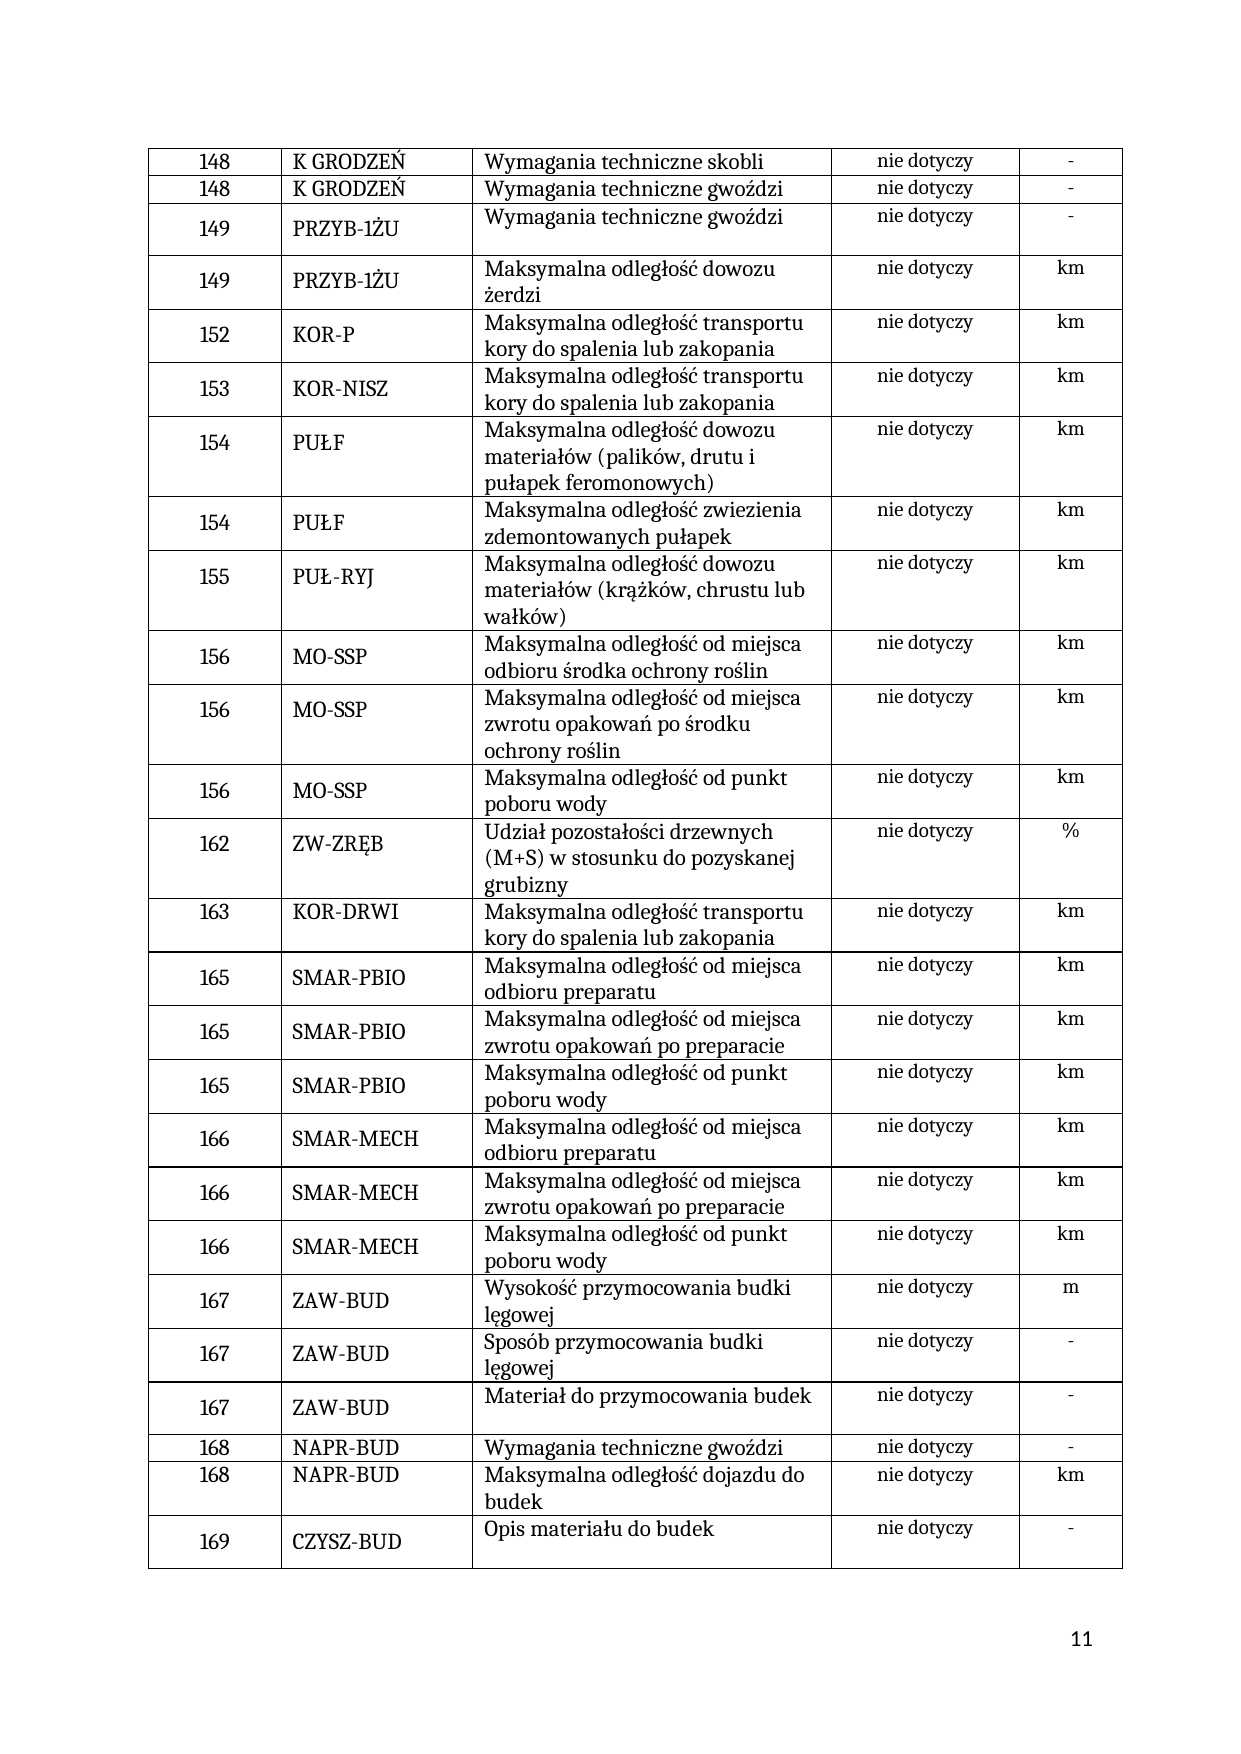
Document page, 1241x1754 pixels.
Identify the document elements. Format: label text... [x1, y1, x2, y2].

table_cell - [1020, 1329, 1122, 1381]
table_cell KOR-DRWI [282, 899, 472, 951]
table_cell km [1020, 310, 1122, 362]
table_cell Opis materiału do budek [473, 1516, 831, 1567]
table_cell Maksymalna odległość od miejsca zwrotu opakowań po środku ochrony roślin [473, 685, 831, 764]
table_cell km [1020, 417, 1122, 496]
table_cell 165 [149, 1006, 281, 1059]
table_cell 148 [149, 149, 281, 175]
table_cell PUŁ-RYJ [282, 551, 472, 630]
table_cell nie dotyczy [832, 497, 1019, 550]
table_cell 153 [149, 363, 281, 416]
table_cell 154 [149, 497, 281, 550]
table_cell 149 [149, 256, 281, 308]
table_cell Maksymalna odległość od miejsca odbioru preparatu [473, 1114, 831, 1166]
table_cell Maksymalna odległość dowozu żerdzi [473, 256, 831, 308]
table_cell SMAR-MECH [282, 1168, 472, 1220]
table_cell 155 [149, 551, 281, 630]
table_cell km [1020, 765, 1122, 818]
table_cell 166 [149, 1114, 281, 1166]
table_cell 165 [149, 1060, 281, 1113]
table_cell % [1020, 819, 1122, 898]
table_cell - [1020, 204, 1122, 255]
table_cell km [1020, 631, 1122, 684]
table_cell nie dotyczy [832, 1329, 1019, 1381]
table_cell nie dotyczy [832, 1006, 1019, 1059]
table_cell nie dotyczy [832, 1435, 1019, 1461]
table_cell Udział pozostałości drzewnych (M+S) w stosunku do pozyskanej grubizny [473, 819, 831, 898]
table_cell nie dotyczy [832, 1060, 1019, 1113]
table_cell 169 [149, 1516, 281, 1567]
table_cell 167 [149, 1275, 281, 1328]
table_cell 148 [149, 176, 281, 202]
table_cell 166 [149, 1168, 281, 1220]
table_cell - [1020, 176, 1122, 202]
table_cell PUŁF [282, 497, 472, 550]
table_cell Wymagania techniczne skobli [473, 149, 831, 175]
table_cell km [1020, 1114, 1122, 1166]
table_cell Maksymalna odległość dowozu materiałów (palików, drutu i pułapek feromonowych) [473, 417, 831, 496]
table_cell nie dotyczy [832, 149, 1019, 175]
table_cell nie dotyczy [832, 631, 1019, 684]
table_cell nie dotyczy [832, 551, 1019, 630]
table_cell 156 [149, 631, 281, 684]
table_cell SMAR-MECH [282, 1114, 472, 1166]
table_cell KOR-P [282, 310, 472, 362]
table_cell nie dotyczy [832, 256, 1019, 308]
table_cell km [1020, 1060, 1122, 1113]
table_cell Maksymalna odległość od punkt poboru wody [473, 1221, 831, 1274]
table_cell km [1020, 551, 1122, 630]
table_cell - [1020, 1383, 1122, 1434]
table_cell - [1020, 1435, 1122, 1461]
table_cell km [1020, 1168, 1122, 1220]
table_cell Maksymalna odległość dowozu materiałów (krążków, chrustu lub wałków) [473, 551, 831, 630]
table_cell nie dotyczy [832, 1383, 1019, 1434]
table_cell 154 [149, 417, 281, 496]
table_cell Maksymalna odległość od miejsca zwrotu opakowań po preparacie [473, 1006, 831, 1059]
table_cell PRZYB-1ŻU [282, 204, 472, 255]
table_cell nie dotyczy [832, 1114, 1019, 1166]
table_cell m [1020, 1275, 1122, 1328]
table_cell nie dotyczy [832, 1168, 1019, 1220]
table_cell Maksymalna odległość od miejsca odbioru środka ochrony roślin [473, 631, 831, 684]
table_cell Materiał do przymocowania budek [473, 1383, 831, 1434]
table_cell nie dotyczy [832, 819, 1019, 898]
table_cell NAPR-BUD [282, 1462, 472, 1515]
table_cell Maksymalna odległość transportu kory do spalenia lub zakopania [473, 363, 831, 416]
table_cell Wymagania techniczne gwoździ [473, 1435, 831, 1461]
table_cell 163 [149, 899, 281, 951]
table_cell km [1020, 1221, 1122, 1274]
table_cell nie dotyczy [832, 1221, 1019, 1274]
table_cell nie dotyczy [832, 1516, 1019, 1567]
table_cell nie dotyczy [832, 765, 1019, 818]
table_cell ZAW-BUD [282, 1383, 472, 1434]
table_cell KOR-NISZ [282, 363, 472, 416]
table_cell Wysokość przymocowania budki lęgowej [473, 1275, 831, 1328]
table_cell nie dotyczy [832, 685, 1019, 764]
table_cell nie dotyczy [832, 204, 1019, 255]
table_cell nie dotyczy [832, 310, 1019, 362]
table_cell MO-SSP [282, 685, 472, 764]
table_cell 165 [149, 953, 281, 1005]
table_cell - [1020, 1516, 1122, 1567]
table_cell ZW-ZRĘB [282, 819, 472, 898]
table_cell MO-SSP [282, 765, 472, 818]
table_cell Sposób przymocowania budki lęgowej [473, 1329, 831, 1381]
table_cell 166 [149, 1221, 281, 1274]
table_cell SMAR-PBIO [282, 1006, 472, 1059]
table_cell Maksymalna odległość dojazdu do budek [473, 1462, 831, 1515]
table_cell SMAR-MECH [282, 1221, 472, 1274]
table_cell km [1020, 1462, 1122, 1515]
table_cell Maksymalna odległość transportu kory do spalenia lub zakopania [473, 899, 831, 951]
table_cell km [1020, 256, 1122, 308]
table_cell km [1020, 953, 1122, 1005]
table_cell km [1020, 497, 1122, 550]
table_cell 156 [149, 685, 281, 764]
table_cell Maksymalna odległość od punkt poboru wody [473, 1060, 831, 1113]
table_cell SMAR-PBIO [282, 1060, 472, 1113]
table_cell PRZYB-1ŻU [282, 256, 472, 308]
table_cell nie dotyczy [832, 899, 1019, 951]
table_cell ZAW-BUD [282, 1275, 472, 1328]
table_cell km [1020, 363, 1122, 416]
table_cell Wymagania techniczne gwoździ [473, 204, 831, 255]
table_cell PUŁF [282, 417, 472, 496]
table_cell nie dotyczy [832, 417, 1019, 496]
table_cell Maksymalna odległość zwiezienia zdemontowanych pułapek [473, 497, 831, 550]
table_cell 156 [149, 765, 281, 818]
table_cell 149 [149, 204, 281, 255]
table_cell nie dotyczy [832, 953, 1019, 1005]
table_cell K GRODZEŃ [282, 176, 472, 202]
table_cell MO-SSP [282, 631, 472, 684]
table_cell km [1020, 1006, 1122, 1059]
table_cell - [1020, 149, 1122, 175]
table_cell 167 [149, 1383, 281, 1434]
table_cell K GRODZEŃ [282, 149, 472, 175]
table_cell Maksymalna odległość transportu kory do spalenia lub zakopania [473, 310, 831, 362]
table_cell NAPR-BUD [282, 1435, 472, 1461]
table_cell nie dotyczy [832, 1275, 1019, 1328]
table_cell km [1020, 899, 1122, 951]
table_cell Wymagania techniczne gwoździ [473, 176, 831, 202]
table_cell ZAW-BUD [282, 1329, 472, 1381]
table_cell 168 [149, 1462, 281, 1515]
table_cell Maksymalna odległość od punkt poboru wody [473, 765, 831, 818]
table_cell 162 [149, 819, 281, 898]
table_cell 168 [149, 1435, 281, 1461]
table_cell 152 [149, 310, 281, 362]
table_cell km [1020, 685, 1122, 764]
table_cell nie dotyczy [832, 363, 1019, 416]
table_cell nie dotyczy [832, 176, 1019, 202]
table_cell SMAR-PBIO [282, 953, 472, 1005]
table_cell CZYSZ-BUD [282, 1516, 472, 1567]
table_cell nie dotyczy [832, 1462, 1019, 1515]
table_cell 167 [149, 1329, 281, 1381]
table_cell Maksymalna odległość od miejsca odbioru preparatu [473, 953, 831, 1005]
table_cell Maksymalna odległość od miejsca zwrotu opakowań po preparacie [473, 1168, 831, 1220]
